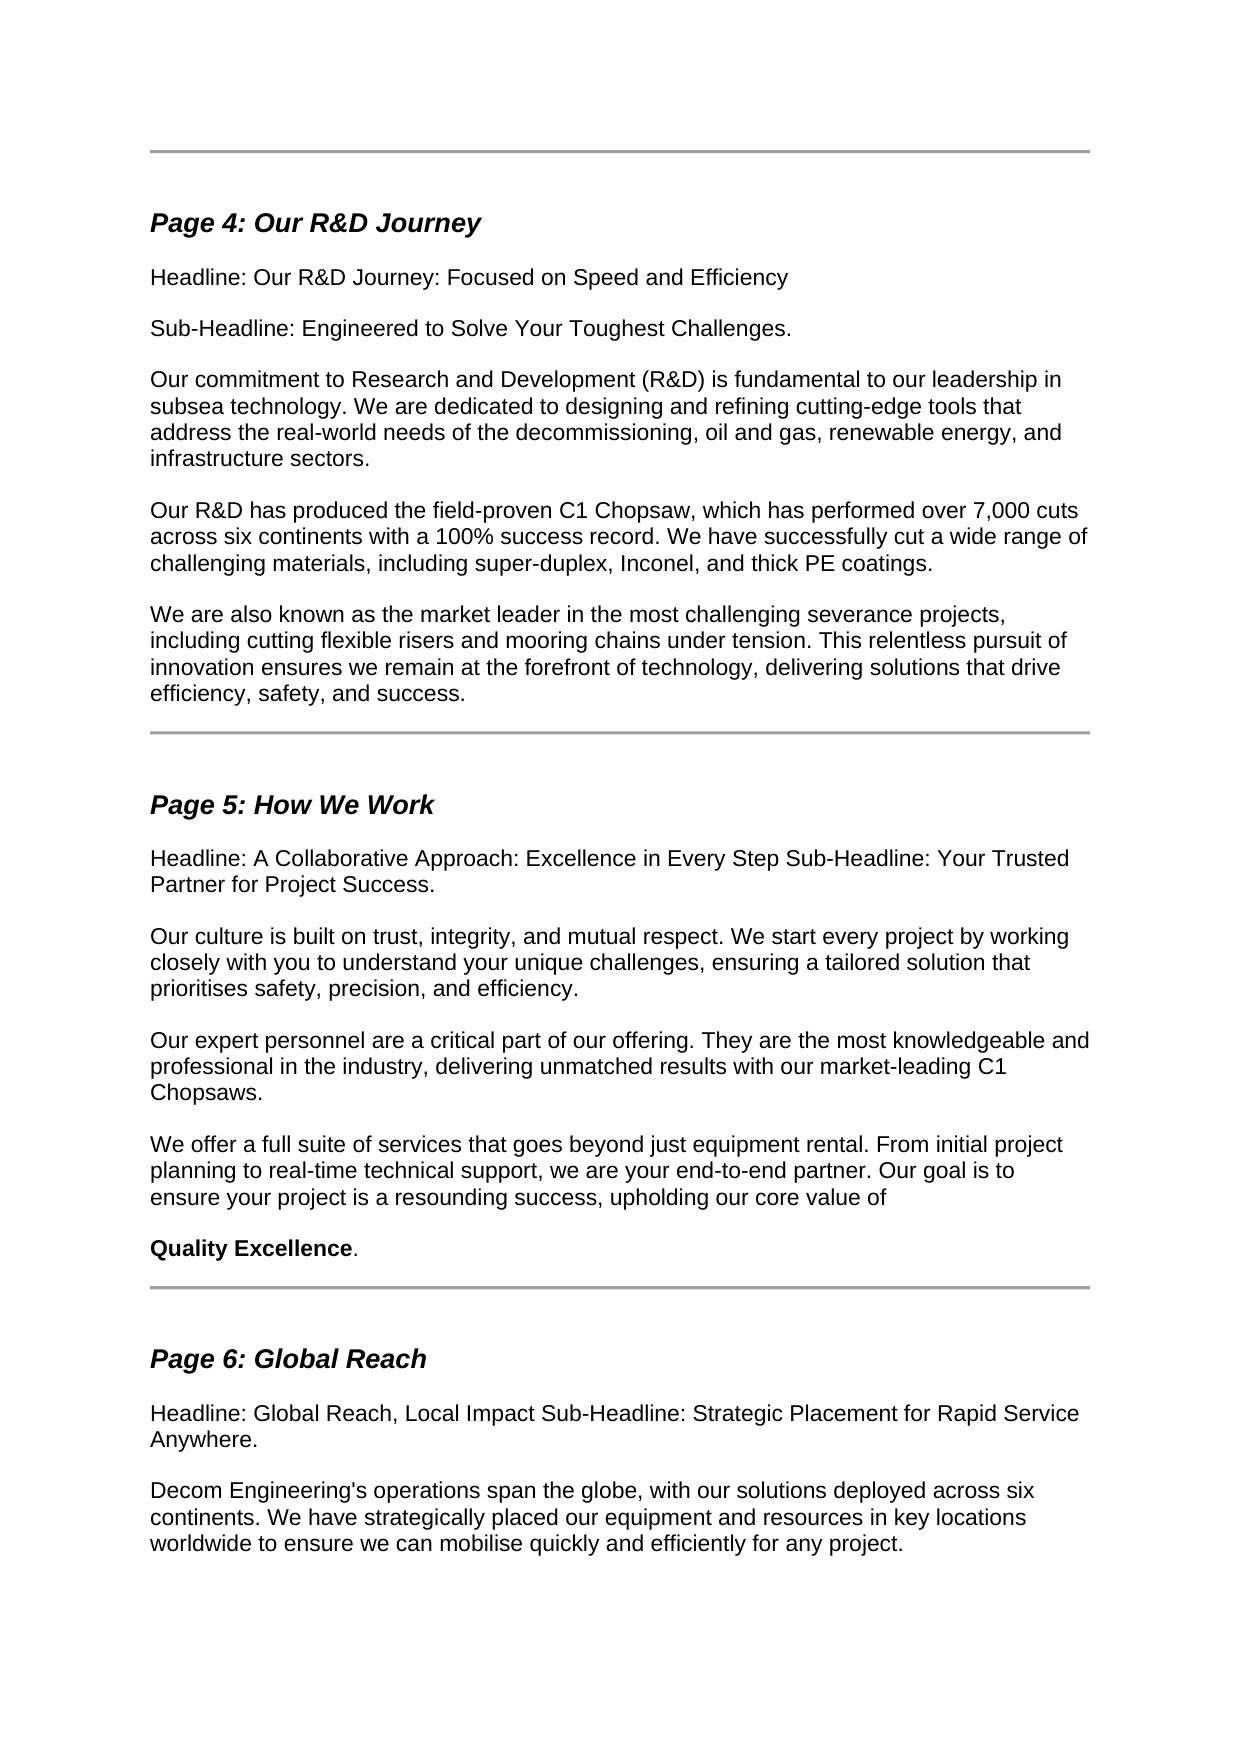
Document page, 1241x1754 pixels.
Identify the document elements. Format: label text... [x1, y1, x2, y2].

text Headline: Our R&D Journey: Focused on Speed and Efficiency [150, 264, 1090, 290]
subtitle Page 4: Our R&D Journey [150, 207, 1090, 239]
text We offer a full suite of services that goes beyond just equipment rental. From initial project planning to real-time technical support, we are your end-to-end partner. Our goal is to ensure your project is a resounding success, upholding our core value of [150, 1131, 1090, 1210]
subtitle Page 6: Global Reach [150, 1343, 1090, 1375]
text Sub-Headline: Engineered to Solve Your Toughest Challenges. [150, 315, 1090, 341]
subtitle Page 5: How We Work [150, 789, 1090, 820]
text We are also known as the market leader in the most challenging severance projects, including cutting flexible risers and mooring chains under tension. This relentless pursuit of innovation ensures we remain at the forefront of technology, delivering solutions that drive efficiency, safety, and success. [150, 601, 1090, 706]
text Our culture is built on trust, integrity, and mutual respect. We start every project by working closely with you to understand your unique challenges, ensuring a tailored solution that prioritises safety, precision, and efficiency. [150, 923, 1090, 1002]
text Decom Engineering's operations span the globe, with our solutions deployed across six continents. We have strategically placed our equipment and resources in key locations worldwide to ensure we can mobilise quickly and efficiently for any project. [150, 1477, 1090, 1557]
text Our expert personnel are a critical part of our offering. They are the most knowledgeable and professional in the industry, delivering unmatched results with our market-leading C1 Chopsaws. [150, 1027, 1090, 1106]
text Headline: Global Reach, Local Impact Sub-Headline: Strategic Placement for Rapid Service Anywhere. [150, 1400, 1090, 1452]
text Our commitment to Research and Development (R&D) is fundamental to our leadership in subsea technology. We are dedicated to designing and refining cutting-edge tools that address the real-world needs of the decommissioning, oil and gas, renewable energy, and infrastructure sectors. [150, 366, 1090, 472]
text Quality Excellence. [150, 1235, 1090, 1261]
text Our R&D has produced the field-proven C1 Chopsaw, which has performed over 7,000 cuts across six continents with a 100% success record. We have successfully cut a wide range of challenging materials, including super-duplex, Inconel, and thick PE coatings. [150, 497, 1090, 576]
text Headline: A Collaborative Approach: Excellence in Every Step Sub-Headline: Your Trusted Partner for Project Success. [150, 845, 1090, 898]
